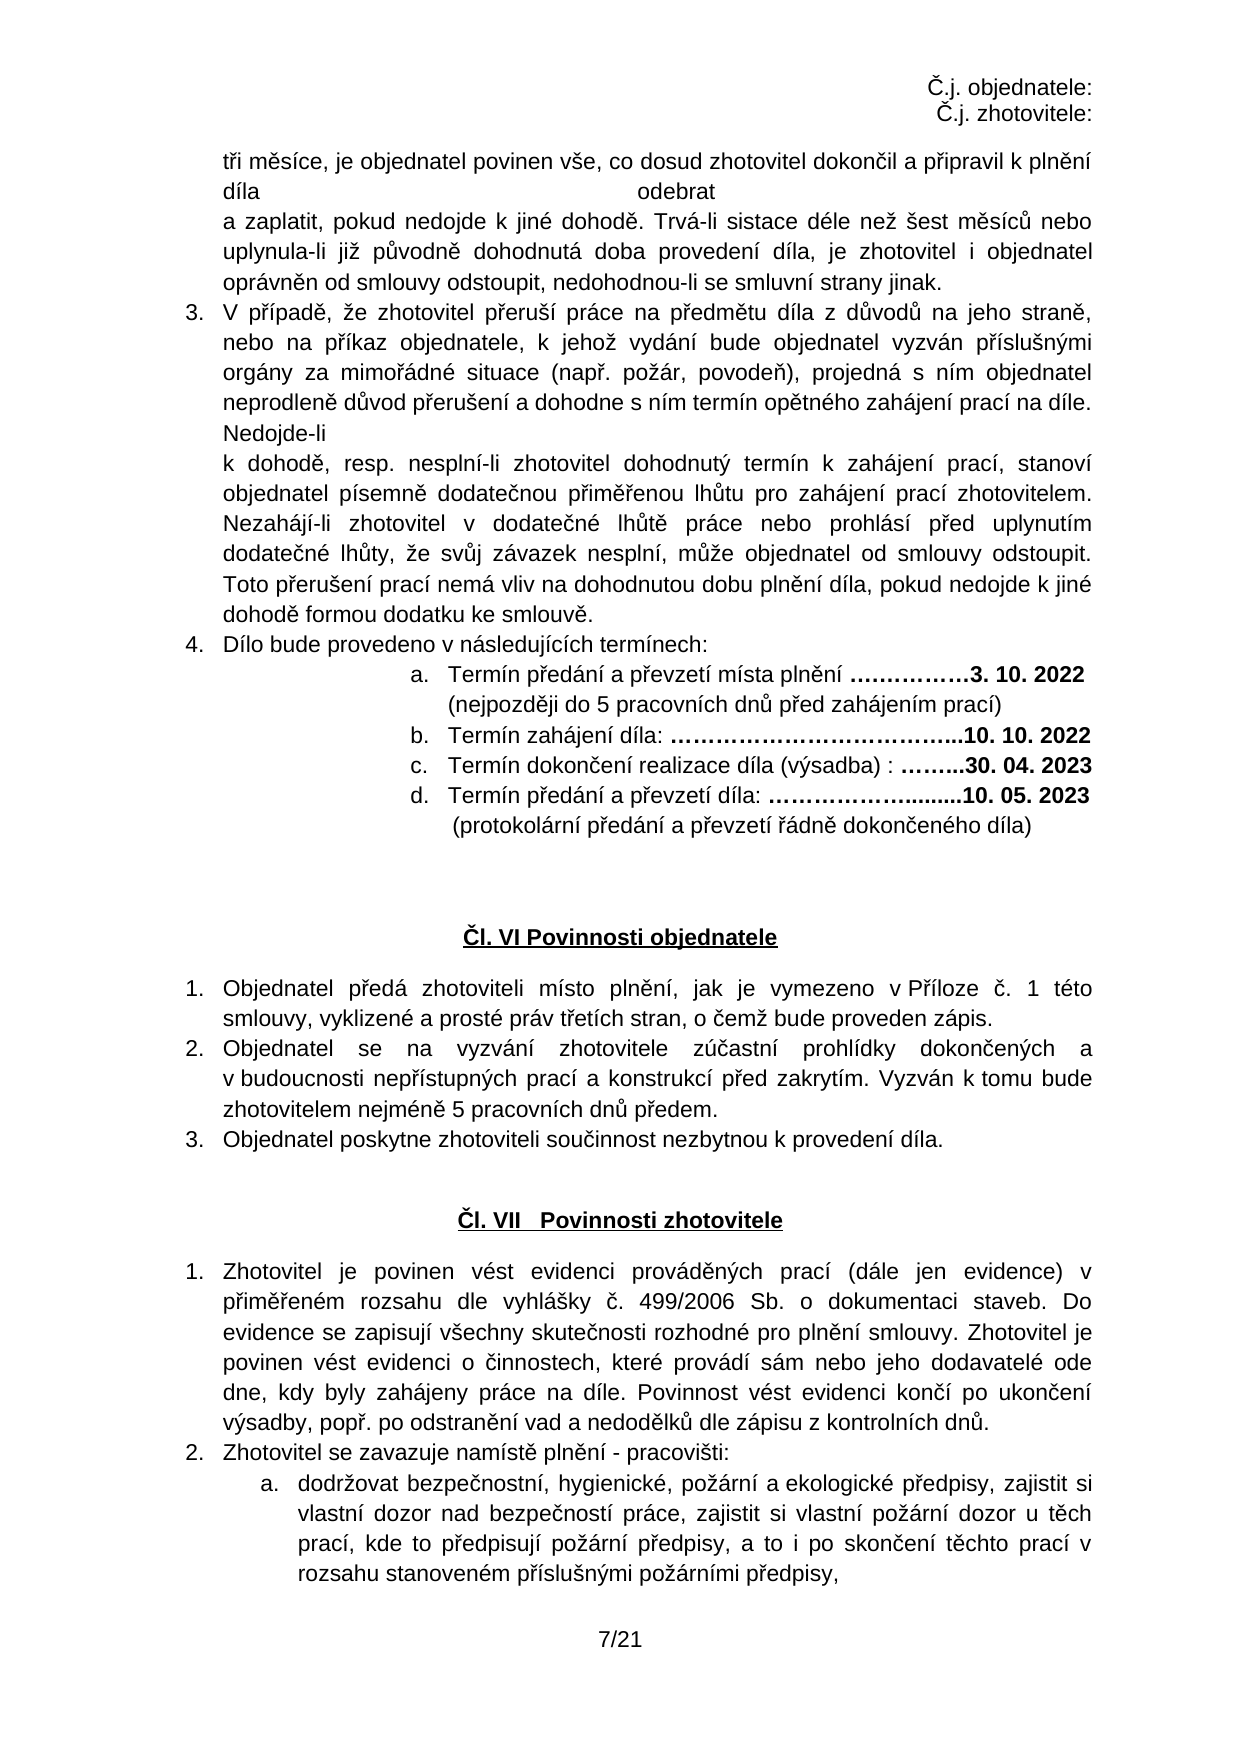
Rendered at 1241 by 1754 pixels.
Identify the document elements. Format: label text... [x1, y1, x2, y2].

list Dílo bude provedeno v následujících termínech: [185, 631, 1093, 657]
list Objednatel předá zhotoviteli místo plnění, jak je vymezeno v Příloze č. 1 této smlouvy, vyklizené a prosté práv třetích stran, o čemž bude proveden zápis. [185, 975, 1093, 1031]
list dodržovat bezpečnostní, hygienické, požární a ekologické předpisy, zajistit si vlastní dozor nad bezpečností práce, zajistit si vlastní požární dozor u těch prací, kde to předpisují požární předpisy, a to i po skončení těchto prací v rozsahu stanoveném příslušnými požárními předpisy, [260, 1469, 1093, 1586]
list (protokolární předání a převzetí řádně dokončeného díla) [223, 812, 1093, 838]
text Čl. VII Povinnosti zhotovitele [148, 1207, 1093, 1233]
list Zhotovitel se zavazuje namístě plnění - pracovišti: [185, 1439, 1093, 1466]
list Termín předání a převzetí díla: ……………….........10. 05. 2023 [410, 782, 1093, 808]
list Termín předání a převzetí místa plnění ….…………3. 10. 2022 (nejpozději do 5 pracovních dnů před zahájením prací) [410, 661, 1093, 718]
list Termín dokončení realizace díla (výsadba) : ……...30. 04. 2023 [410, 752, 1093, 778]
list Termín zahájení díla: ………………………………...10. 10. 2022 [410, 722, 1093, 748]
text Čl. VI Povinnosti objednatele [148, 924, 1093, 950]
list Objednatel se na vyzvání zhotovitele zúčastní prohlídky dokončených a v budoucnosti nepřístupných prací a konstrukcí před zakrytím. Vyzván k tomu bude zhotovitelem nejméně 5 pracovních dnů předem. [185, 1035, 1093, 1122]
list Zhotovitel je povinen vést evidenci prováděných prací (dále jen evidence) v přiměřeném rozsahu dle vyhlášky č. 499/2006 Sb. o dokumentaci staveb. Do evidence se zapisují všechny skutečnosti rozhodné pro plnění smlouvy. Zhotovitel je povinen vést evidenci o činnostech, které provádí sám nebo jeho dodavatelé ode dne, kdy byly zahájeny práce na díle. Povinnost vést evidenci končí po ukončení výsadby, popř. po odstranění vad a nedodělků dle zápisu z kontrolních dnů. [185, 1258, 1093, 1435]
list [185, 148, 1093, 295]
list V případě, že zhotovitel přeruší práce na předmětu díla z důvodů na jeho straně, nebo na příkaz objednatele, k jehož vydání bude objednatel vyzván příslušnými orgány za mimořádné situace (např. požár, povodeň), projedná s ním objednatel neprodleně důvod přerušení a dohodne s ním termín opětného zahájení prací na díle. Nedojde-li k dohodě, resp. nesplní-li zhotovitel dohodnutý termín k zahájení prací, stanoví objednatel písemně dodatečnou přiměřenou lhůtu pro zahájení prací zhotovitelem. Nezahájí-li zhotovitel v dodatečné lhůtě práce nebo prohlásí před uplynutím dodatečné lhůty, že svůj závazek nesplní, může objednatel od smlouvy odstoupit. Toto přerušení prací nemá vliv na dohodnutou dobu plnění díla, pokud nedojde k jiné dohodě formou dodatku ke smlouvě. [185, 299, 1093, 627]
list Objednatel poskytne zhotoviteli součinnost nezbytnou k provedení díla. [185, 1126, 1093, 1152]
